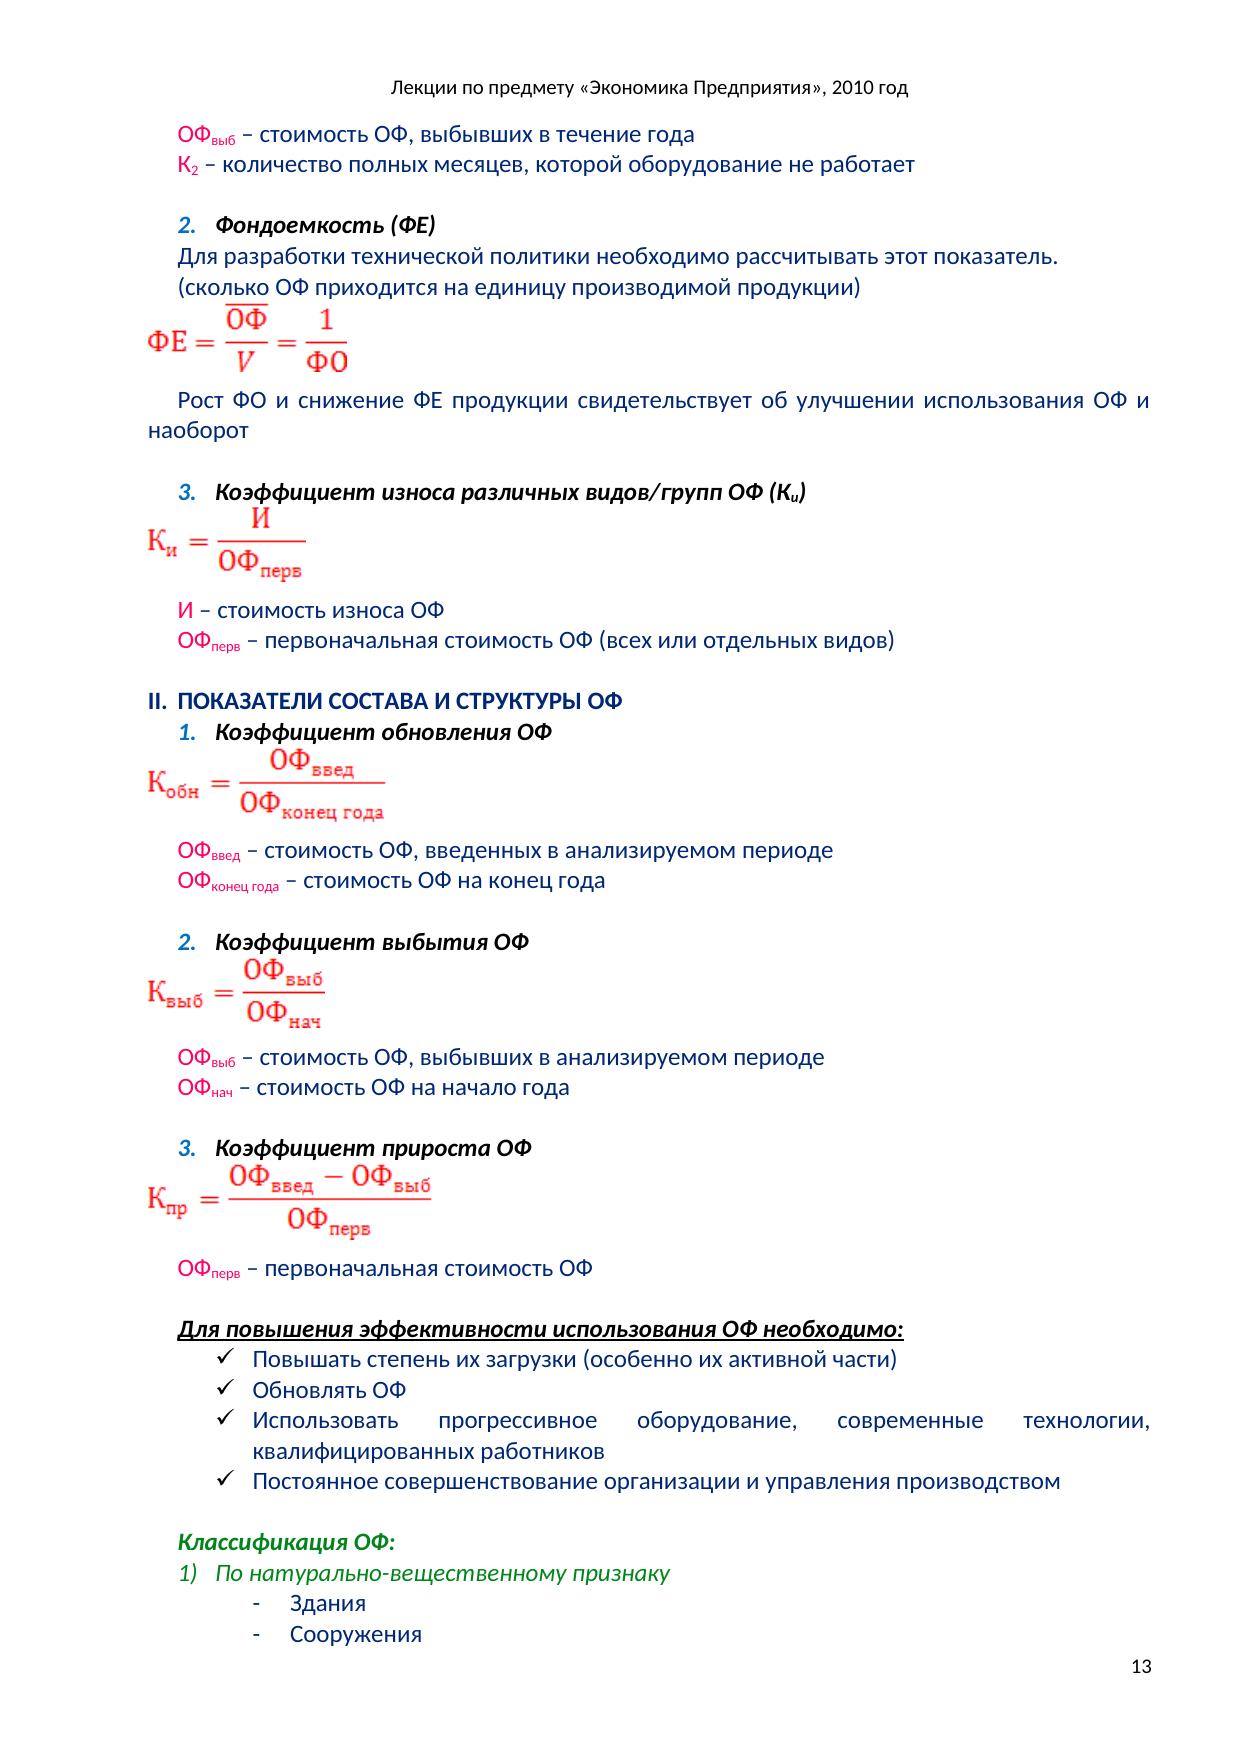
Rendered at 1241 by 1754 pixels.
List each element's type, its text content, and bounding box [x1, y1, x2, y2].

text ОФперв – первоначальная стоимость ОФ [148, 1252, 1152, 1282]
list По натурально-вещественному признаку [177, 1557, 1152, 1588]
list Сооружения [252, 1618, 1152, 1649]
text (сколько ОФ приходится на единицу производимой продукции) [148, 271, 1152, 301]
text К2 – количество полных месяцев, которой оборудование не работает [148, 149, 1152, 179]
text ОФвыб – стоимость ОФ, выбывших в течение года [148, 118, 1152, 149]
list Коэффициент обновления ОФ [177, 716, 1152, 746]
list Коэффициент износа различных видов/групп ОФ (Ки) [177, 476, 1152, 506]
list Обновлять ОФ [215, 1374, 1152, 1404]
list Постоянное совершенствование организации и управления производством [215, 1466, 1152, 1496]
picture [147, 301, 347, 372]
text Для разработки технической политики необходимо рассчитывать этот показатель. [148, 240, 1152, 271]
text ОФнач – стоимость ОФ на начало года [148, 1071, 1152, 1102]
text Рост ФО и снижение ФЕ продукции свидетельствует об улучшении использования ОФ и наоборот [148, 384, 1152, 445]
list Коэффициент выбытия ОФ [177, 926, 1152, 956]
list Использовать прогрессивное оборудование, современные технологии, квалифицированных работников [215, 1404, 1152, 1466]
text ОФконец года – стоимость ОФ на конец года [148, 864, 1152, 895]
picture [147, 1162, 433, 1240]
list ПОКАЗАТЕЛИ СОСТАВА И СТРУКТУРЫ ОФ [148, 685, 1152, 716]
text Для повышения эффективности использования ОФ необходимо: [148, 1313, 1152, 1343]
list Здания [252, 1588, 1152, 1618]
list Повышать степень их загрузки (особенно их активной части) [215, 1343, 1152, 1374]
picture [147, 746, 387, 822]
text И – стоимость износа ОФ [148, 594, 1152, 624]
list Фондоемкость (ФЕ) [177, 210, 1152, 240]
text ОФввед – стоимость ОФ, введенных в анализируемом периоде [148, 834, 1152, 864]
list Коэффициент прироста ОФ [177, 1132, 1152, 1163]
text ОФвыб – стоимость ОФ, выбывших в анализируемом периоде [148, 1041, 1152, 1071]
picture [147, 506, 306, 582]
text ОФперв – первоначальная стоимость ОФ (всех или отдельных видов) [148, 624, 1152, 655]
text Классификация ОФ: [148, 1527, 1152, 1557]
picture [147, 956, 325, 1028]
